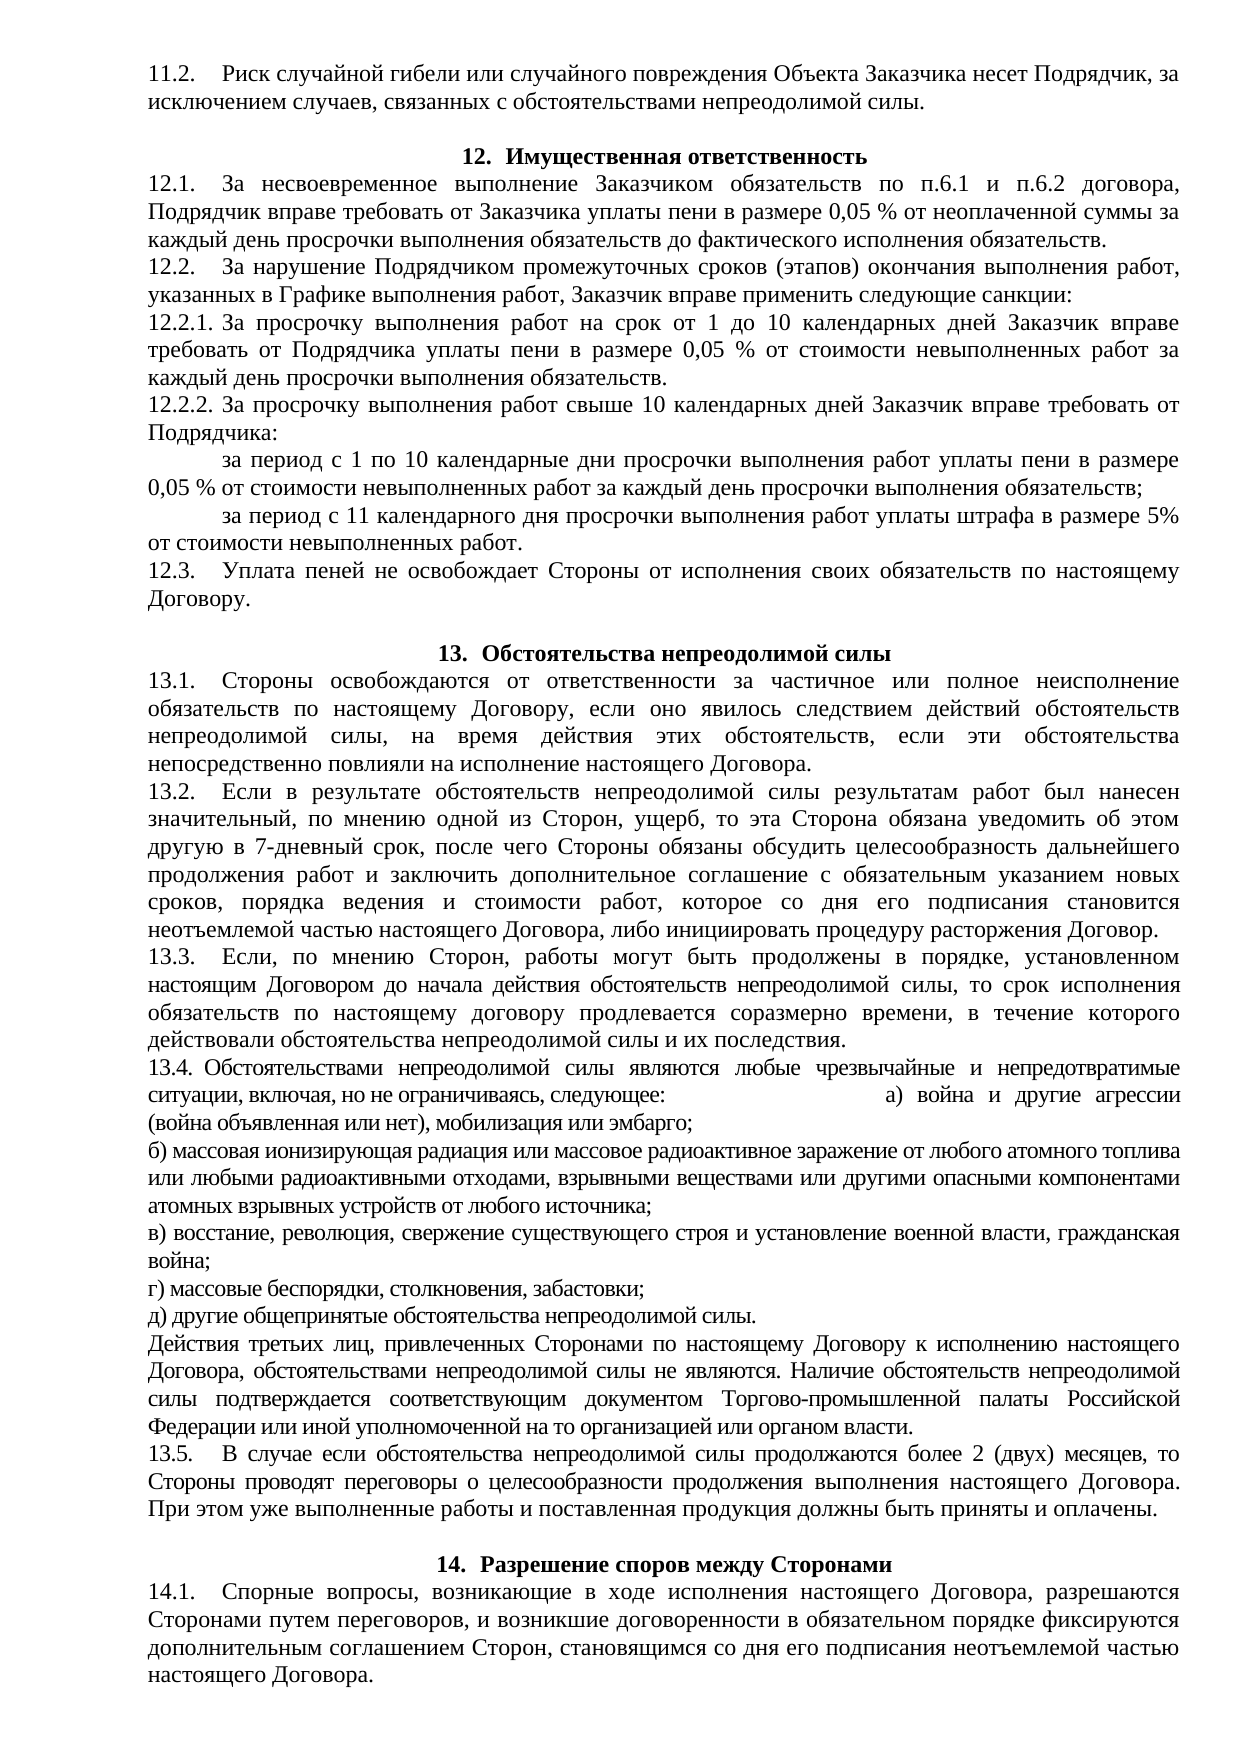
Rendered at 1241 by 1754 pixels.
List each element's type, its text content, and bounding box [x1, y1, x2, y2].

list За просрочку выполнения работ свыше 10 календарных дней Заказчик вправе требовать от Подрядчика: [148, 390, 1181, 446]
list Имущественная ответственность [148, 142, 1181, 169]
text в) восстание, революция, свержение существующего строя и установление военной власти, гражданская война; [148, 1218, 1181, 1274]
list Если, по мнению Сторон, работы могут быть продолжены в порядке, установленном настоящим Договором до начала действия обстоятельств непреодолимой силы, то срок исполнения обязательств по настоящему договору продлевается соразмерно времени, в течение которого действовали обстоятельства непреодолимой силы и их последствия. [148, 942, 1181, 1053]
list За несвоевременное выполнение Заказчиком обязательств по п.6.1 и п.6.2 договора, Подрядчик вправе требовать от Заказчика уплаты пени в размере 0,05 % от неоплаченной суммы за каждый день просрочки выполнения обязательств до фактического исполнения обязательств. [148, 169, 1181, 252]
list За просрочку выполнения работ на срок от 1 до 10 календарных дней Заказчик вправе требовать от Подрядчика уплаты пени в размере 0,05 % от стоимости невыполненных работ за каждый день просрочки выполнения обязательств. [148, 307, 1181, 390]
list Стороны освобождаются от ответственности за частичное или полное неисполнение обязательств по настоящему Договору, если оно явилось следствием действий обстоятельств непреодолимой силы, на время действия этих обстоятельств, если эти обстоятельства непосредственно повлияли на исполнение настоящего Договора. [148, 666, 1181, 777]
list За нарушение Подрядчиком промежуточных сроков (этапов) окончания выполнения работ, указанных в Графике выполнения работ, Заказчик вправе применить следующие санкции: [148, 252, 1181, 307]
list Разрешение споров между Сторонами [148, 1550, 1181, 1577]
text Действия третьих лиц, привлеченных Сторонами по настоящему Договору к исполнению настоящего Договора, обстоятельствами непреодолимой силы не являются. Наличие обстоятельств непреодолимой силы подтверждается соответствующим документом Торгово-промышленной палаты Российской Федерации или иной уполномоченной на то организацией или органом власти. [148, 1329, 1181, 1439]
list Обстоятельства непреодолимой силы [148, 639, 1181, 666]
text г) массовые беспорядки, столкновения, забастовки; [148, 1274, 1181, 1301]
list Если в результате обстоятельств непреодолимой силы результатам работ был нанесен значительный, по мнению одной из Сторон, ущерб, то эта Сторона обязана уведомить об этом другую в 7-дневный срок, после чего Стороны обязаны обсудить целесообразность дальнейшего продолжения работ и заключить дополнительное соглашение с обязательным указанием новых сроков, порядка ведения и стоимости работ, которое со дня его подписания становится неотъемлемой частью настоящего Договора, либо инициировать процедуру расторжения Договор. [148, 777, 1181, 942]
text ­ за период с 11 календарного дня просрочки выполнения работ уплаты штрафа в размере 5% от стоимости невыполненных работ. [148, 501, 1181, 556]
text ­ за период с 1 по 10 календарные дни просрочки выполнения работ уплаты пени в размере 0,05 % от стоимости невыполненных работ за каждый день просрочки выполнения обязательств; [148, 446, 1181, 501]
list Уплата пеней не освобождает Стороны от исполнения своих обязательств по настоящему Договору. [148, 556, 1181, 611]
list Обстоятельствами непреодолимой силы являются любые чрезвычайные и непредотвратимые ситуации, включая, но не ограничиваясь, следующее: а) война и другие агрессии (война объявленная или нет), мобилизация или эмбарго; [148, 1053, 1181, 1136]
text д) другие общепринятые обстоятельства непреодолимой силы. [148, 1301, 1181, 1329]
list В случае если обстоятельства непреодолимой силы продолжаются более 2 (двух) месяцев, то Стороны проводят переговоры о целесообразности продолжения выполнения настоящего Договора. При этом уже выполненные работы и поставленная продукция должны быть приняты и оплачены. [148, 1439, 1181, 1522]
list Спорные вопросы, возникающие в ходе исполнения настоящего Договора, разрешаются Сторонами путем переговоров, и возникшие договоренности в обязательном порядке фиксируются дополнительным соглашением Сторон, становящимся со дня его подписания неотъемлемой частью настоящего Договора. [148, 1577, 1181, 1688]
text б) массовая ионизирующая радиация или массовое радиоактивное заражение от любого атомного топлива или любыми радиоактивными отходами, взрывными веществами или другими опасными компонентами атомных взрывных устройств от любого источника; [148, 1136, 1181, 1218]
list Риск случайной гибели или случайного повреждения Объекта Заказчика несет Подрядчик, за исключением случаев, связанных с обстоятельствами непреодолимой силы. [148, 59, 1181, 114]
